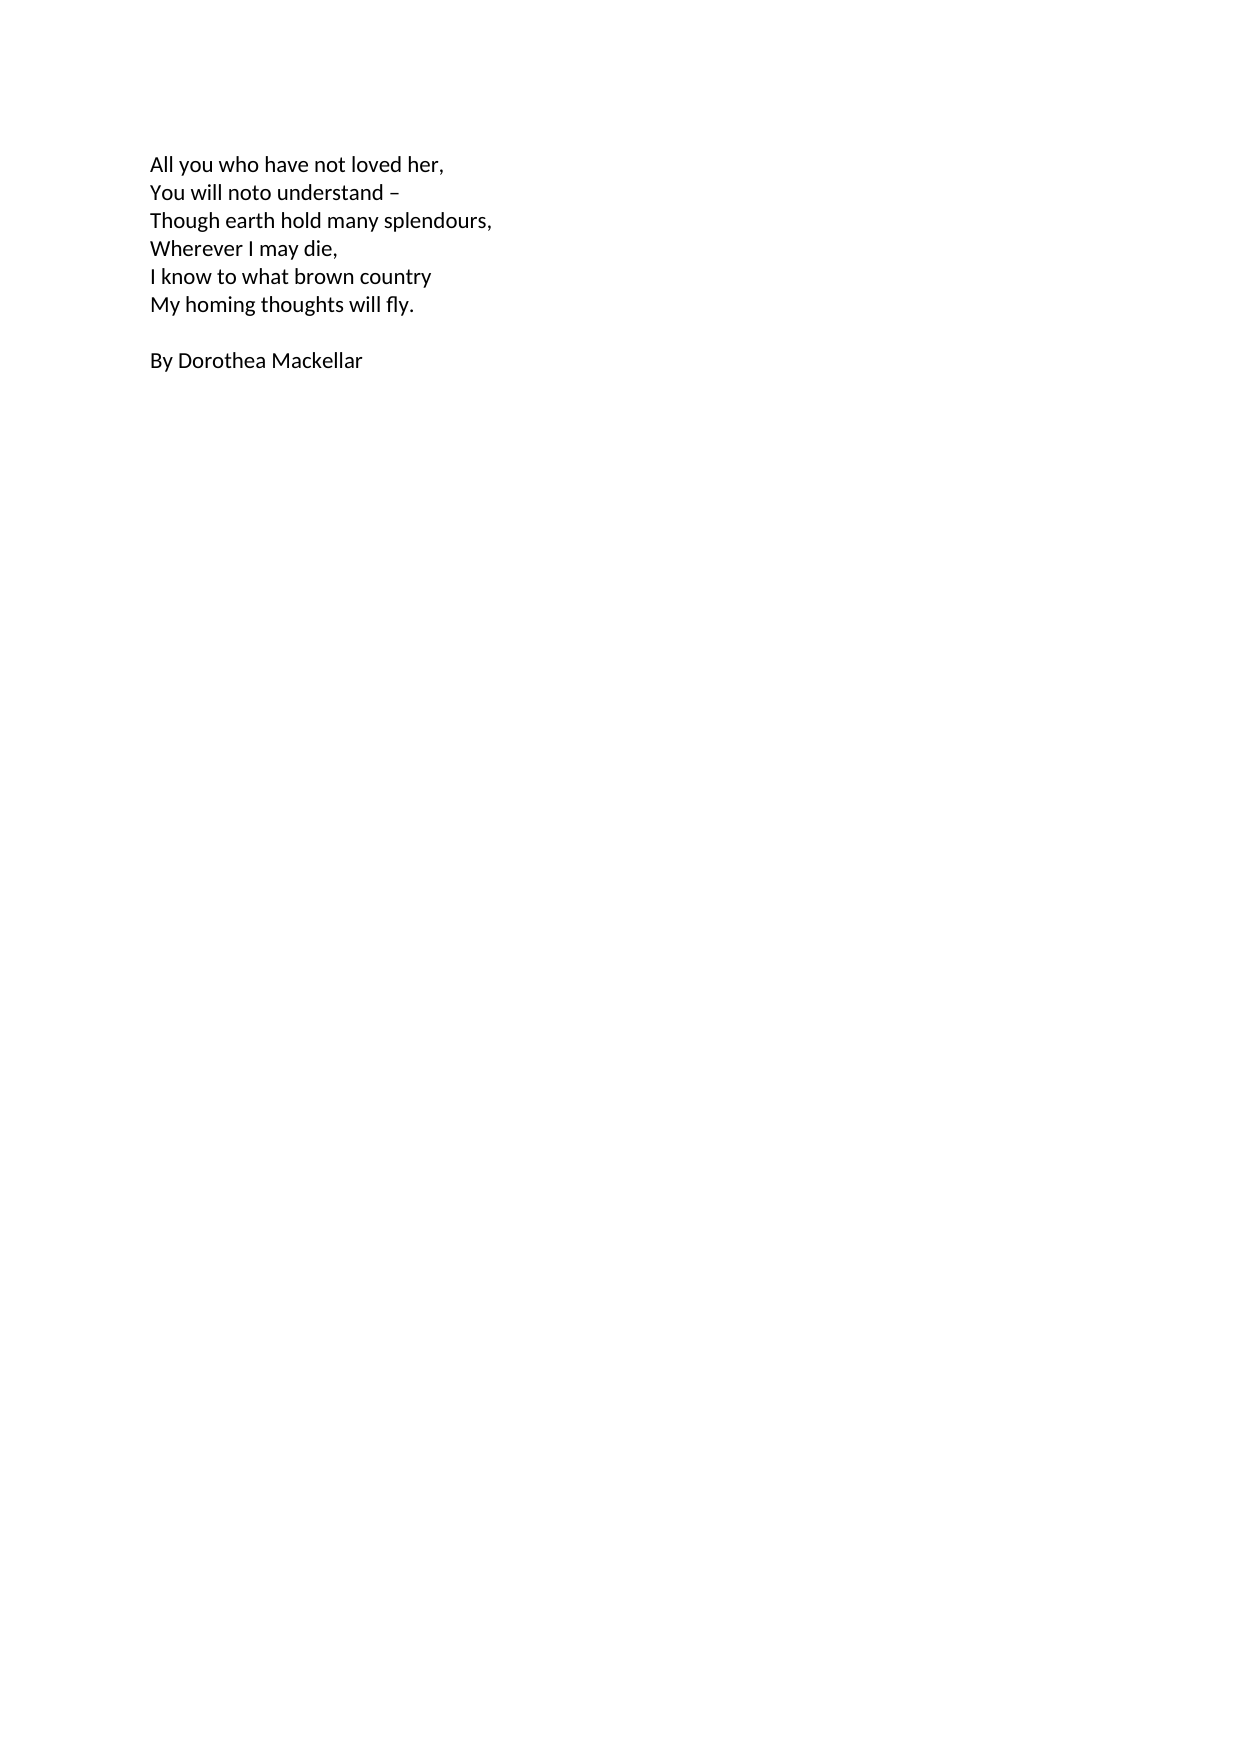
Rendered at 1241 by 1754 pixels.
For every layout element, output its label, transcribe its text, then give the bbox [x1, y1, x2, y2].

text I know to what brown country [150, 262, 1090, 290]
text My homing thoughts will fly. [150, 290, 1090, 318]
text Though earth hold many splendours, [150, 206, 1090, 234]
text By Dorothea Mackellar [150, 346, 1090, 374]
text Wherever I may die, [150, 234, 1090, 262]
text All you who have not loved her, [150, 150, 1090, 178]
text You will noto understand – [150, 178, 1090, 206]
